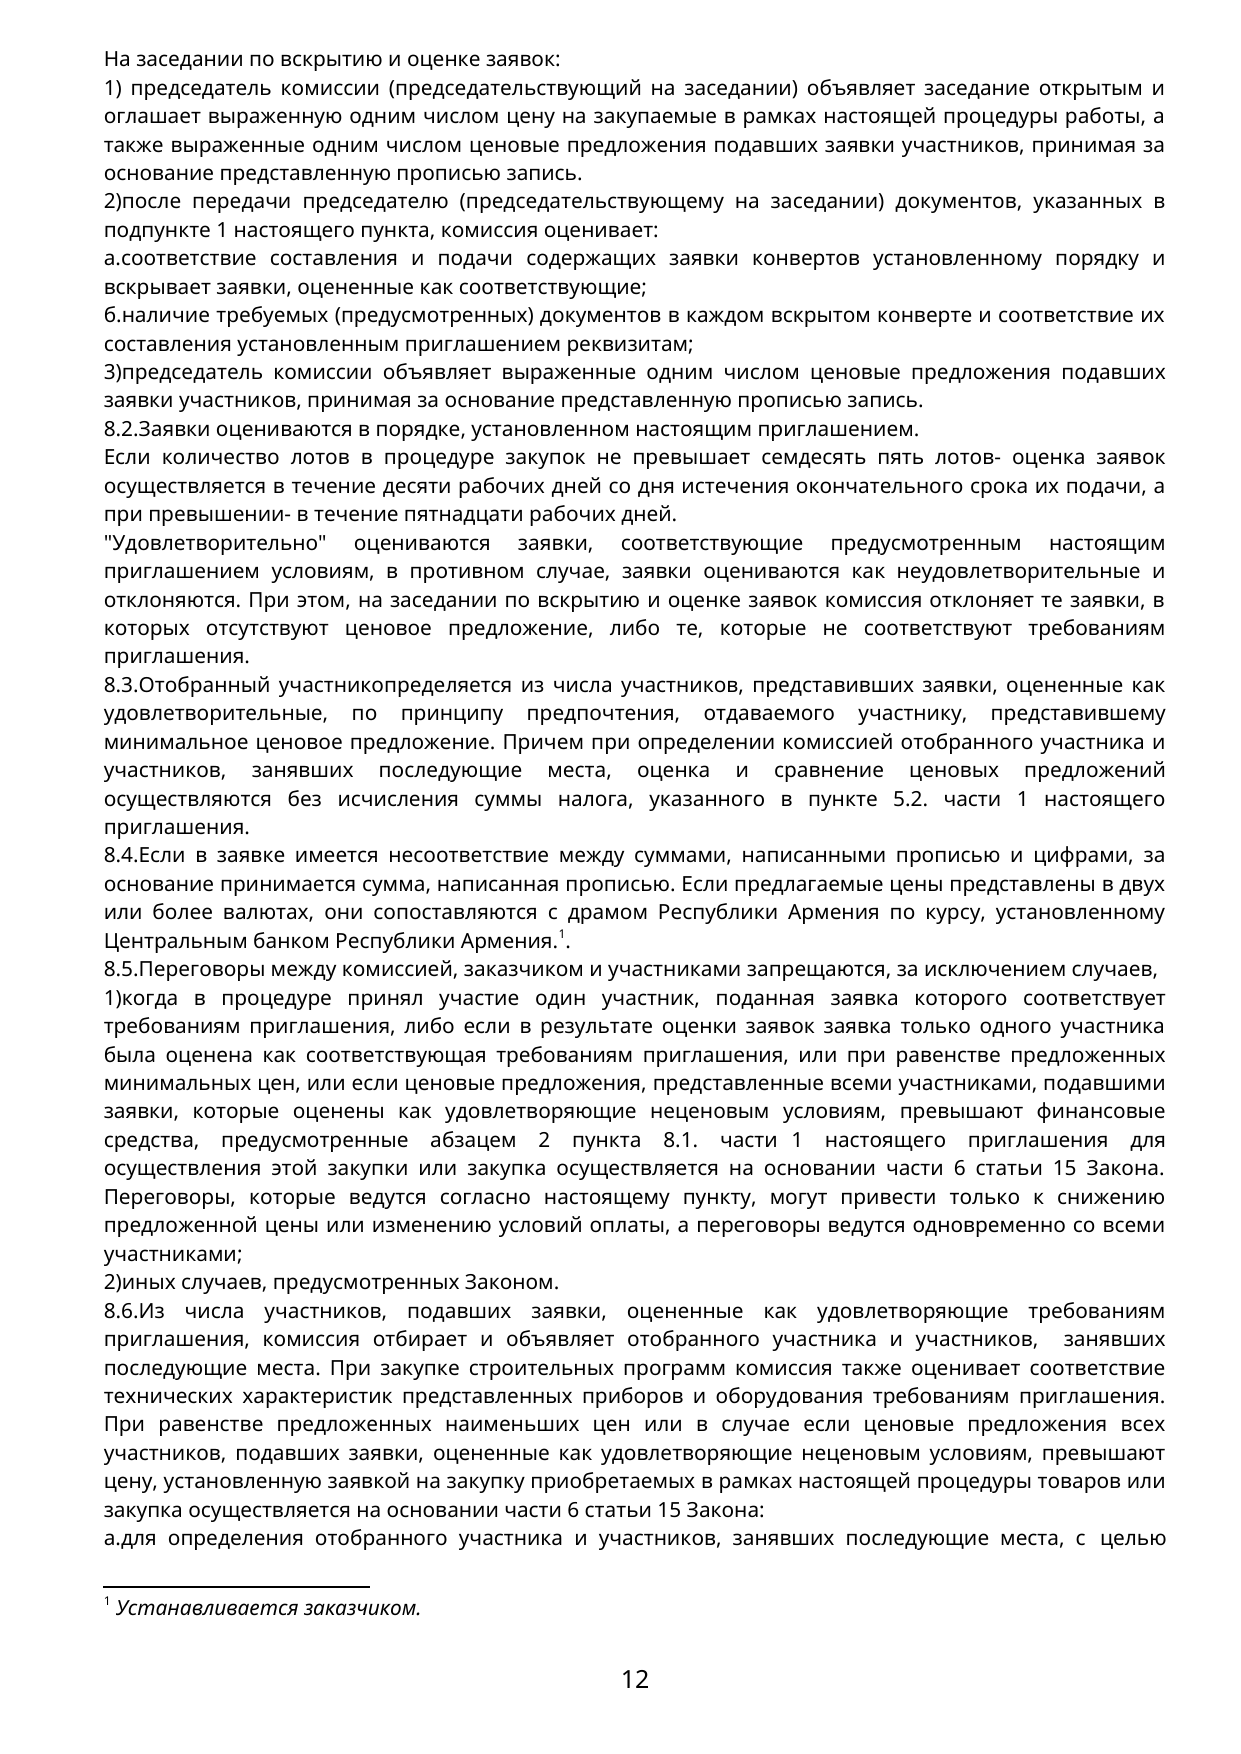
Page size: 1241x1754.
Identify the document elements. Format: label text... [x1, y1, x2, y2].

text На заседании по вскрытию и оценке заявок: [103, 44, 1166, 73]
text "Удовлетворительно" оцениваются заявки, соответствующие предусмотренным настоящим приглашением условиям, в противном случае, заявки оцениваются как неудовлетворительные и отклоняются. При этом, на заседании по вскрытию и оценке заявок комиссия отклоняет те заявки, в которых отсутствуют ценовое предложение, либо те, которые не соответствуют требованиям приглашения. [103, 528, 1166, 670]
text 8.5.Переговоры между комиссией, заказчиком и участниками запрещаются, за исключением случаев, [103, 954, 1166, 983]
text 8.4.Если в заявке имеется несоответствие между суммами, написанными прописью и цифрами, за основание принимается сумма, написанная прописью. Если предлагаемые цены представлены в двух или более валютах, они сопоставляются с драмом Республики Армения по курсу, установленному Центральным банком Республики Армения.. [103, 841, 1166, 954]
text 8.3.Отобранный участникопределяется из числа участников, представивших заявки, оцененные как удовлетворительные, по принципу предпочтения, отдаваемого участнику, представившему минимальное ценовое предложение. Причем при определении комиссией отобранного участника и участников, занявших последующие места, оценка и сравнение ценовых предложений осуществляются без исчисления суммы налога, указанного в пункте 5.2. части 1 настоящего приглашения. [103, 670, 1166, 841]
text Если количество лотов в процедуре закупок не превышает семдесять пять лотов- оценка заявок осуществляется в течение десяти рабочих дней со дня истечения окончательного срока их подачи, а при превышении- в течение пятнадцати рабочих дней. [103, 442, 1166, 528]
text а.соответствие составления и подачи содержащих заявки конвертов установленному порядку и вскрывает заявки, оцененные как соответствующие; [103, 243, 1166, 300]
text 3)председатель комиссии объявляет выраженные одним числом ценовые предложения подавших заявки участников, принимая за основание представленную прописью запись. [103, 357, 1166, 414]
text 2)после передачи председателю (председательствующему на заседании) документов, указанных в подпункте 1 настоящего пункта, комиссия оценивает: [103, 187, 1166, 243]
text 1) председатель комиссии (председательствующий на заседании) объявляет заседание открытым и оглашает выраженную одним числом цену на закупаемые в рамках настоящей процедуры работы, а также выраженные одним числом ценовые предложения подавших заявки участников, принимая за основание представленную прописью запись. [103, 73, 1166, 187]
text 1)когда в процедуре принял участие один участник, поданная заявка которого соответствует требованиям приглашения, либо если в результате оценки заявок заявка только одного участника была оценена как соответствующая требованиям приглашения, или при равенстве предложенных минимальных цен, или если ценовые предложения, представленные всеми участниками, подавшими заявки, которые оценены как удовлетворяющие неценовым условиям, превышают финансовые средства, предусмотренные абзацем 2 пункта 8.1. части 1 настоящего приглашения для осуществления этой закупки или закупка осуществляется на основании части 6 статьи 15 Закона. Переговоры, которые ведутся согласно настоящему пункту, могут привести только к снижению предложенной цены или изменению условий оплаты, а переговоры ведутся одновременно со всеми участниками; [103, 983, 1166, 1267]
text б.наличие требуемых (предусмотренных) документов в каждом вскрытом конверте и соответствие их составления установленным приглашением реквизитам; [103, 300, 1166, 357]
text 8.2.Заявки оцениваются в порядке, установленном настоящим приглашением. [103, 414, 1166, 442]
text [103, 1523, 1166, 1552]
text 2)иных случаев, предусмотренных Законом. [103, 1267, 1166, 1296]
text 8.6.Из числа участников, подавших заявки, оцененные как удовлетворяющие требованиям приглашения, комиссия отбирает и объявляет отобранного участника и участников, занявших последующие места. При закупке строительных программ комиссия также оценивает соответствие технических характеристик представленных приборов и оборудования требованиям приглашения. При равенстве предложенных наименьших цен или в случае если ценовые предложения всех участников, подавших заявки, оцененные как удовлетворяющие неценовым условиям, превышают цену, установленную заявкой на закупку приобретаемых в рамках настоящей процедуры товаров или закупка осуществляется на основании части 6 статьи 15 Закона: [103, 1296, 1166, 1523]
